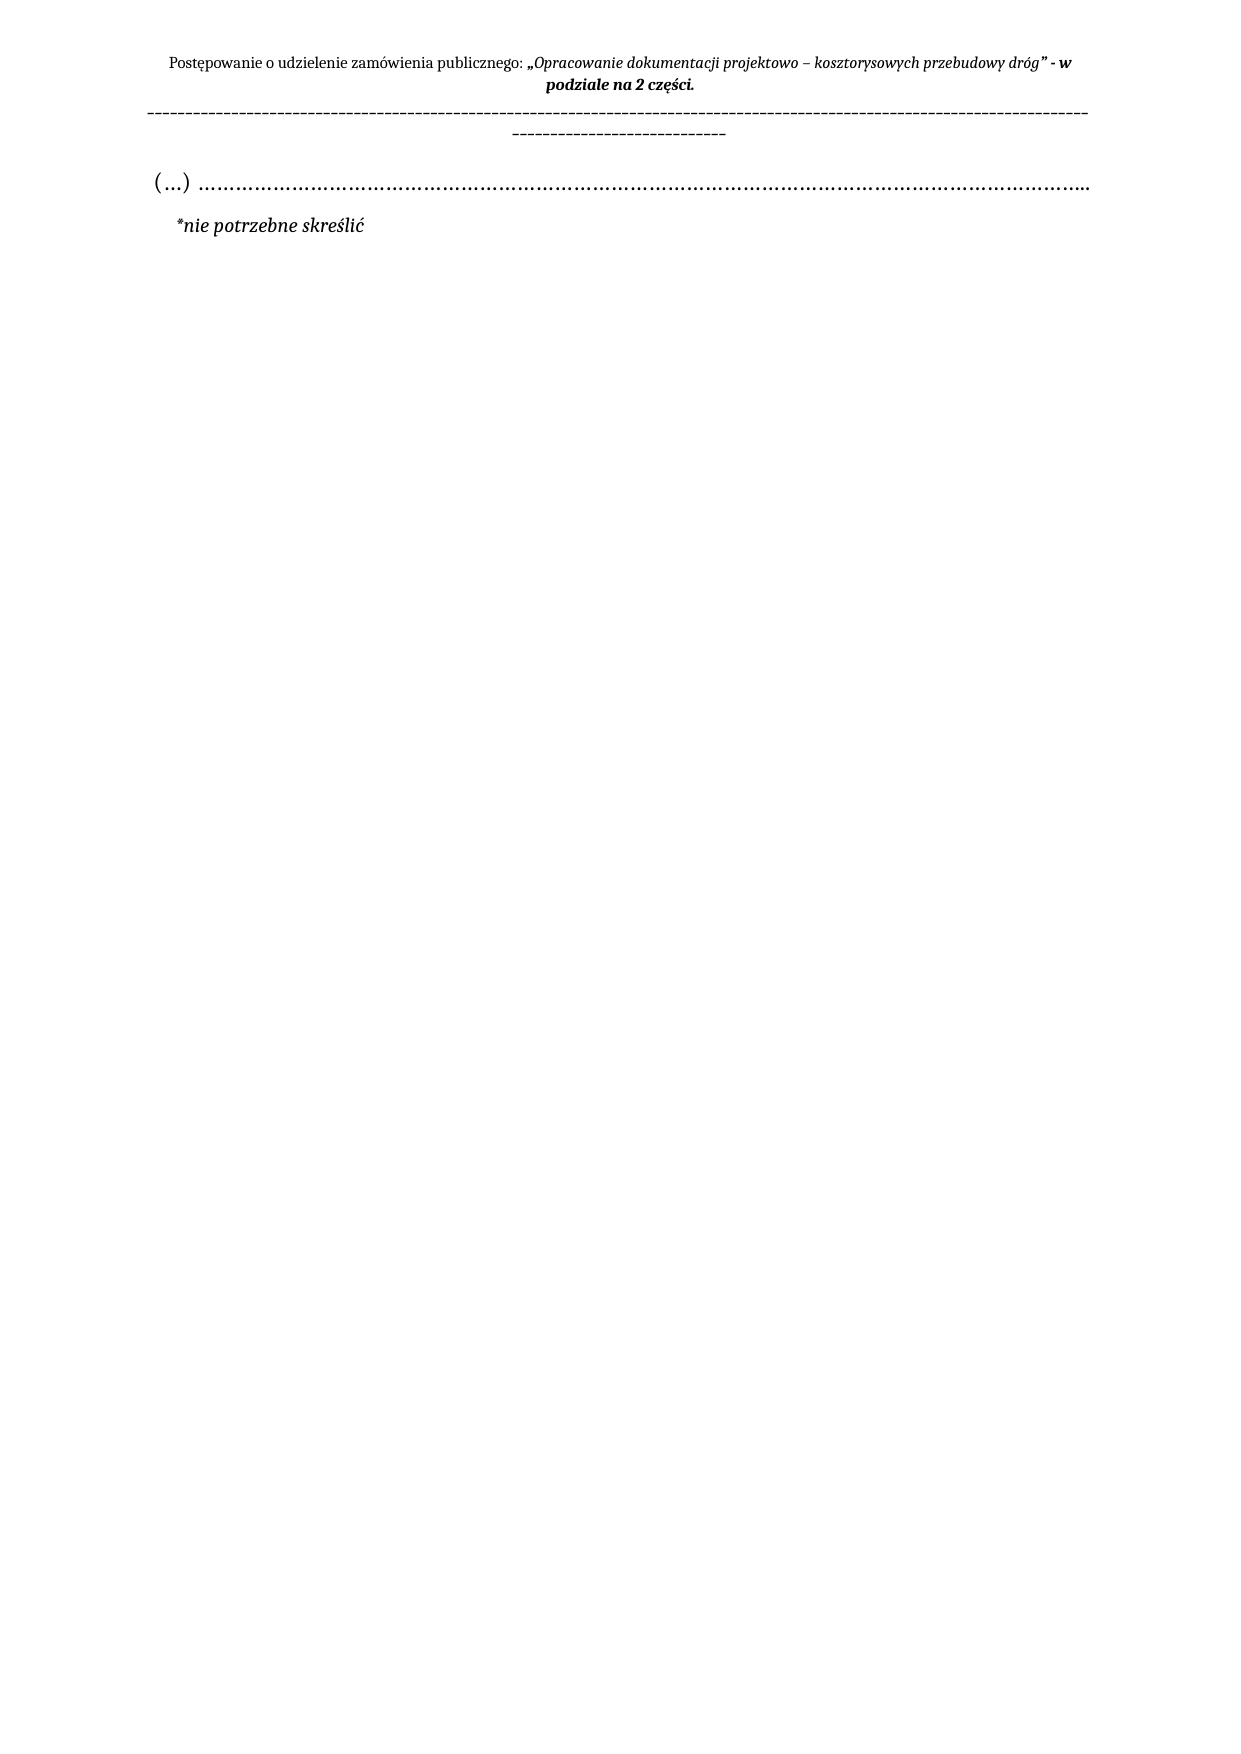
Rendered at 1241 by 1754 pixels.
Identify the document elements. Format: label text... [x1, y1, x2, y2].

text *nie potrzebne skreślić [148, 214, 1093, 238]
text (…) …………………………………………………………………………………………………………………………….. [148, 168, 1093, 197]
